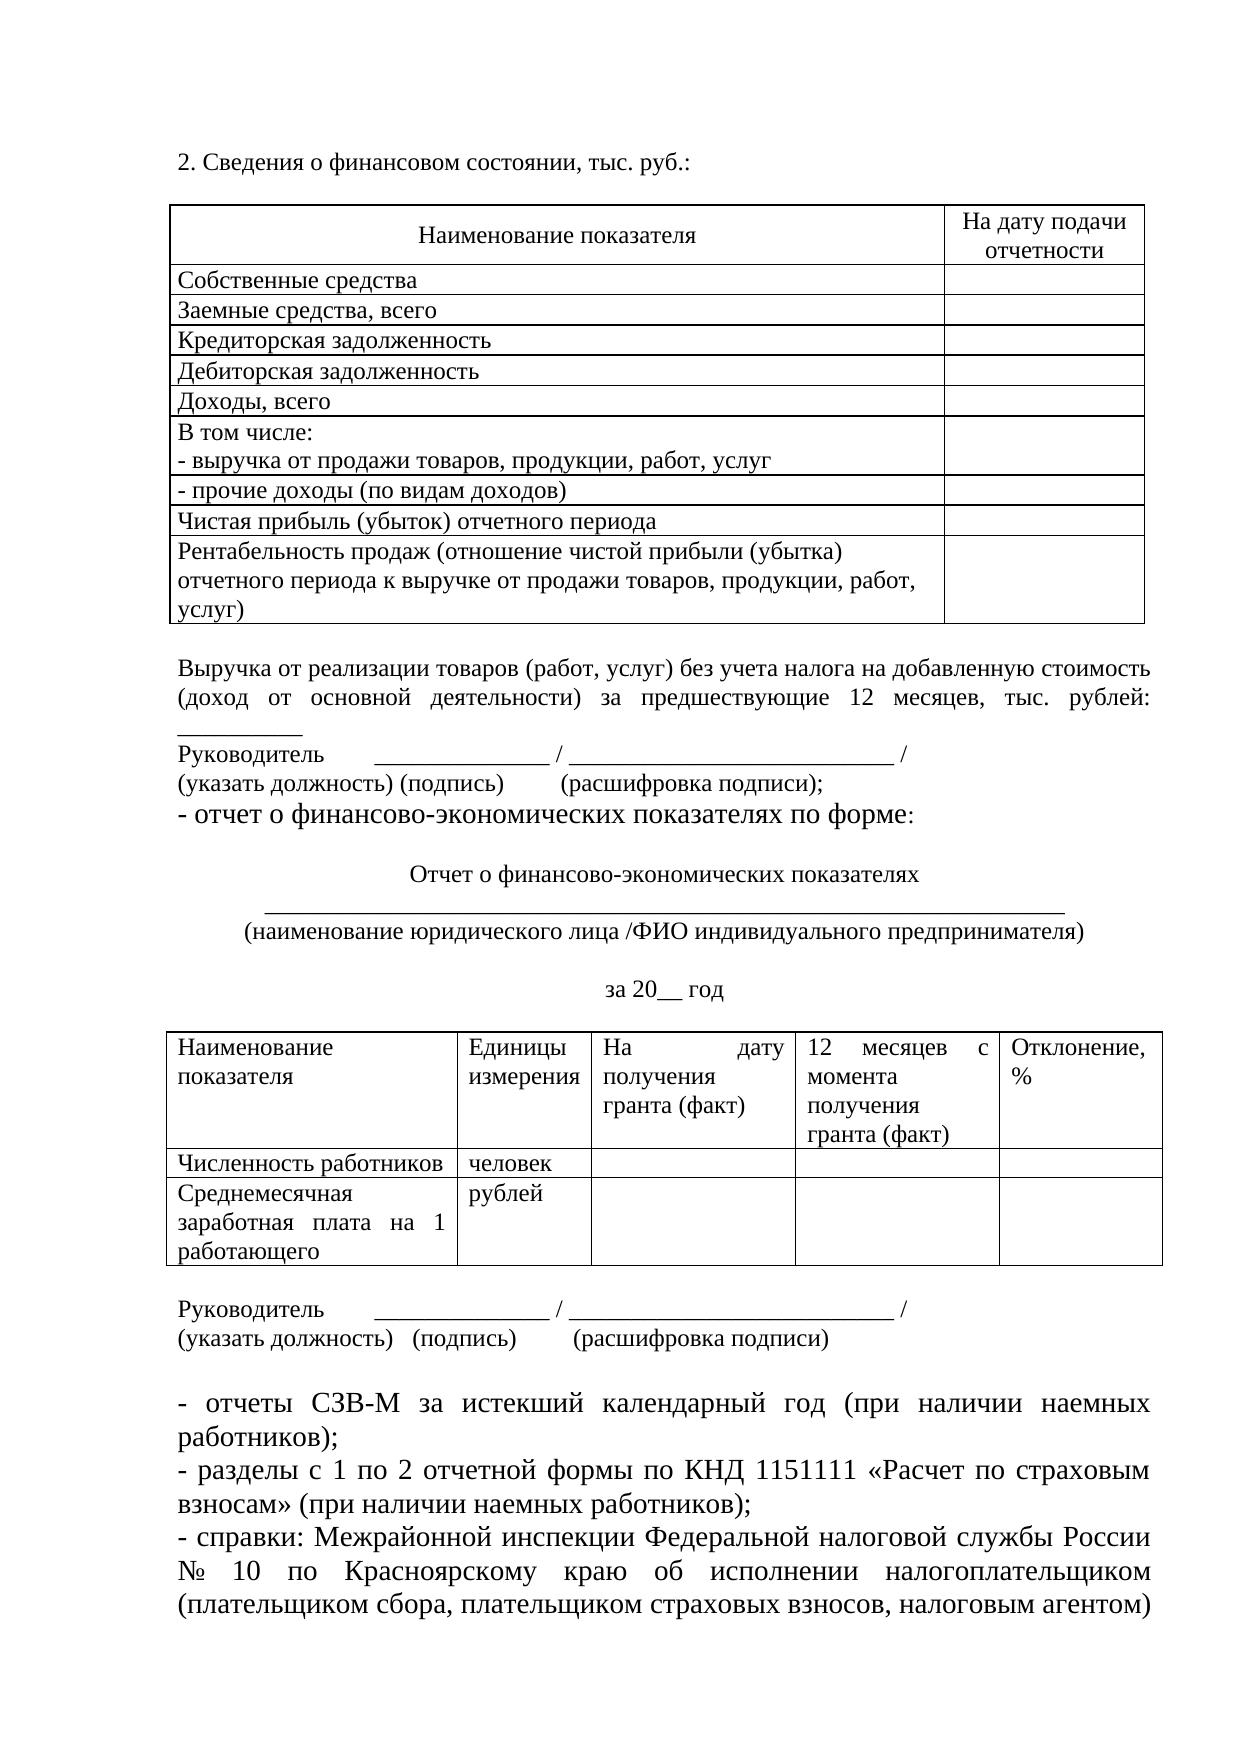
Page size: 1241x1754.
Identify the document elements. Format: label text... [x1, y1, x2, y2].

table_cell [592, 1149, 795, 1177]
text - разделы с 1 по 2 отчетной формы по КНД 1151111 «Расчет по страховым взносам» (при наличии наемных работников); [177, 1452, 1152, 1519]
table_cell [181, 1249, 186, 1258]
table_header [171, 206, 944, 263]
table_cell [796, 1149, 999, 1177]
text 2. Сведения о финансовом состоянии, тыс. руб.: [177, 147, 1152, 176]
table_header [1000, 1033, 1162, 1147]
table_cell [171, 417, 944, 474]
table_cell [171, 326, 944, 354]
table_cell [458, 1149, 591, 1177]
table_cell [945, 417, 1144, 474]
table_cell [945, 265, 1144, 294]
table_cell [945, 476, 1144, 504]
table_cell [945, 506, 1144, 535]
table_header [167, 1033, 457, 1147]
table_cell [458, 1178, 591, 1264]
text за 20__ год [177, 974, 1152, 1003]
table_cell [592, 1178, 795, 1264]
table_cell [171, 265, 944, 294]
text Руководитель ______________ / __________________________ / [177, 739, 1152, 768]
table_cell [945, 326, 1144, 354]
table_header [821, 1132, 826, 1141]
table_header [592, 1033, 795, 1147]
text Выручка от реализации товаров (работ, услуг) без учета налога на добавленную стоимость (доход от основной деятельности) за предшествующие 12 месяцев, тыс. рублей: __________ [177, 653, 1152, 739]
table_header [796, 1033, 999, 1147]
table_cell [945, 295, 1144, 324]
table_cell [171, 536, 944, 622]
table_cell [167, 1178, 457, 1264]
text (наименование юридического лица /ФИО индивидуального предпринимателя) [177, 916, 1152, 945]
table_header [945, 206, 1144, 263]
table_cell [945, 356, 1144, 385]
text ________________________________________________________________ [177, 888, 1152, 916]
text - отчет о финансово-экономических показателях по форме: [177, 797, 1152, 830]
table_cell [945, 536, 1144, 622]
text (указать должность) (подпись) (расшифровка подписи); [177, 768, 1152, 797]
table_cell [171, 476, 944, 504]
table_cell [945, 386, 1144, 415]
text Руководитель ______________ / __________________________ / [177, 1294, 1152, 1323]
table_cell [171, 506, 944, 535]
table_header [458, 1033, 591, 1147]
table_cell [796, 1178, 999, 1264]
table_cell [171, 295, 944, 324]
text Отчет о финансово-экономических показателях [177, 859, 1152, 888]
text (указать должность) (подпись) (расшифровка подписи) [177, 1323, 1152, 1352]
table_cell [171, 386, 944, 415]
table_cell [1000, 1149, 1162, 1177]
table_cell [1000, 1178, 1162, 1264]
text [177, 1519, 1152, 1620]
text - отчеты СЗВ-М за истекший календарный год (при наличии наемных работников); [177, 1385, 1152, 1452]
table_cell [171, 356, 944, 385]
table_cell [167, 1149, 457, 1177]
